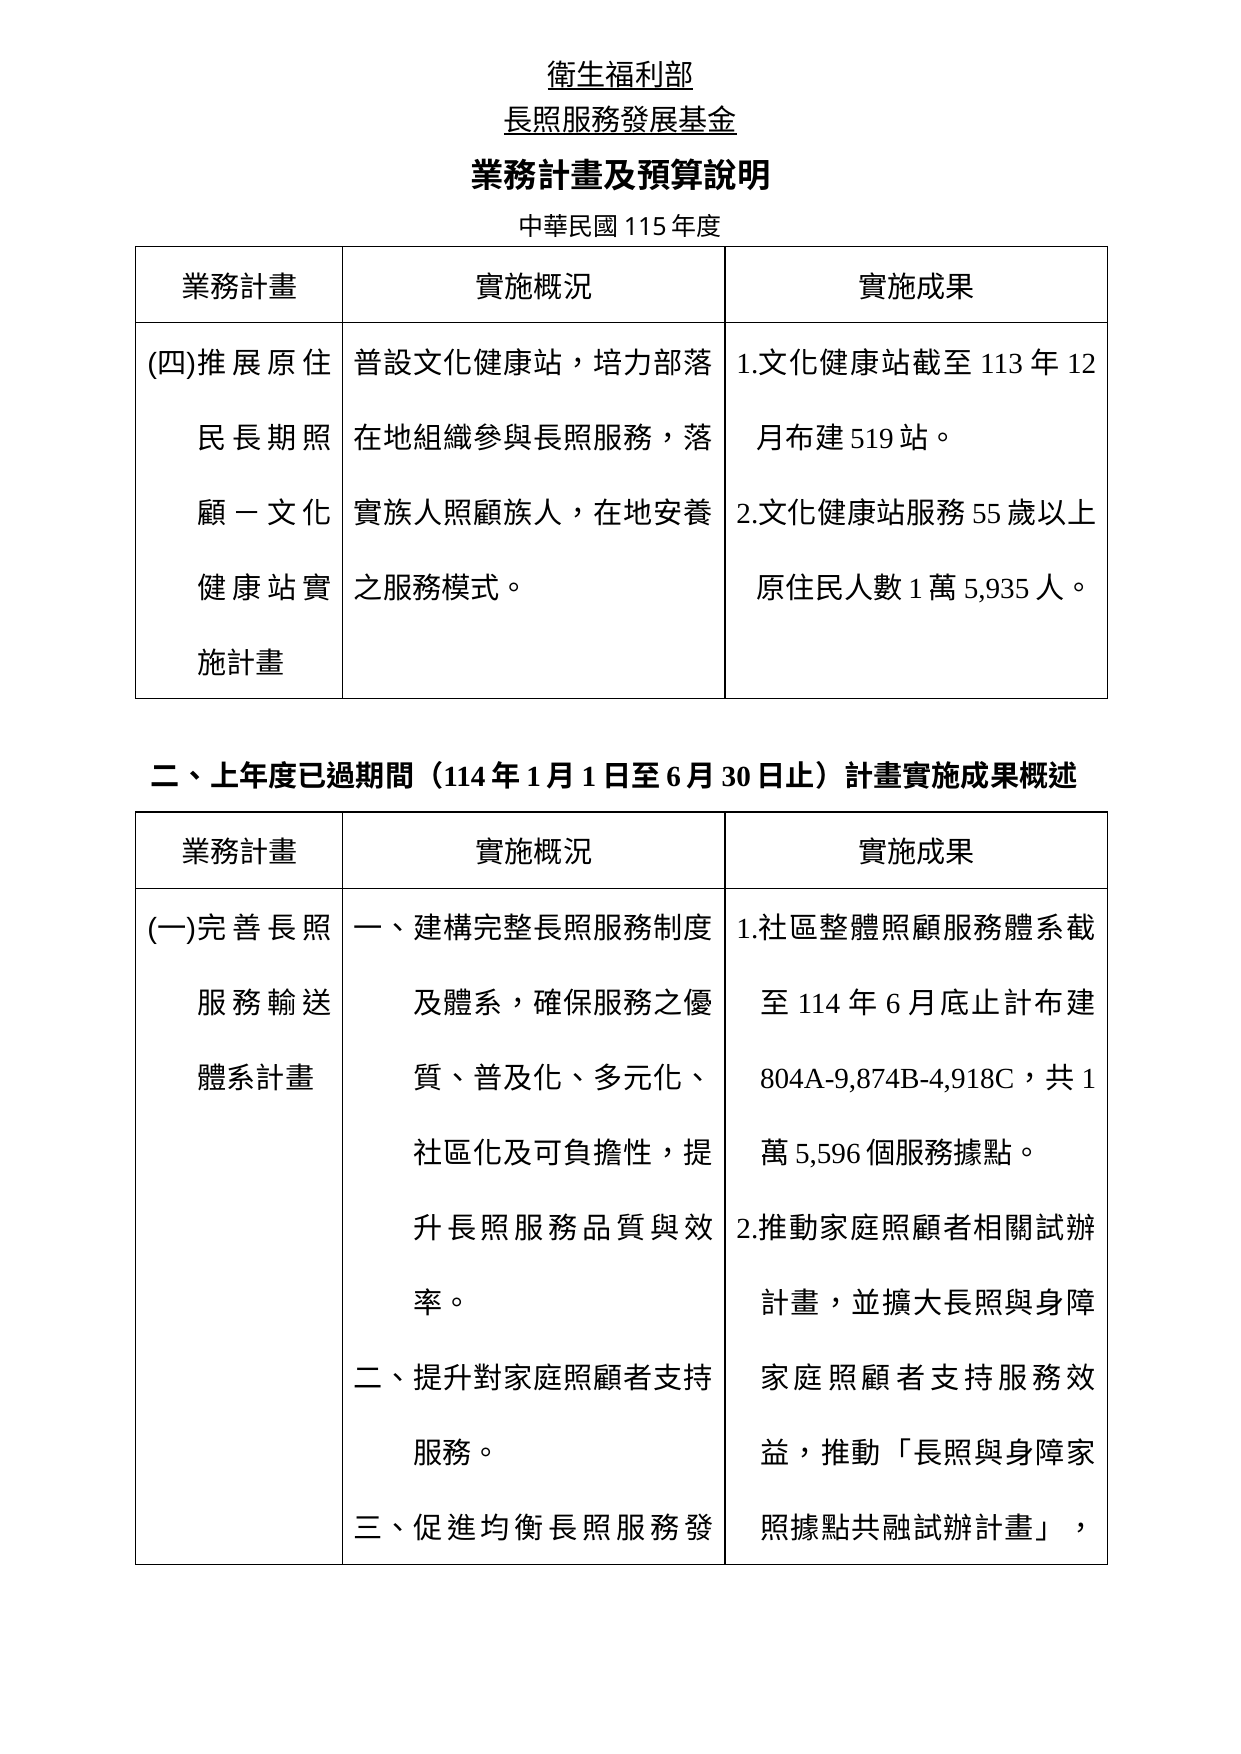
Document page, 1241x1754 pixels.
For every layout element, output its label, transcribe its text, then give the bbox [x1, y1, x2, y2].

table_cell 推展原住民長期照顧－文化健康站實施計畫 [136, 323, 342, 698]
table_cell 普設文化健康站，培力部落在地組織參與長照服務，落實族人照顧族人，在地安養之服務模式。 [343, 323, 724, 698]
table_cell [726, 889, 1107, 1563]
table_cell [343, 889, 724, 1563]
table_header 實施成果 [726, 813, 1107, 887]
table_header 實施概況 [343, 813, 724, 887]
table_header 實施成果 [726, 247, 1107, 322]
table_header 業務計畫 [136, 813, 342, 887]
table_cell 完善長照服務輸送體系計畫 [136, 889, 342, 1563]
table_header 業務計畫 [136, 247, 342, 322]
table_header 實施概況 [343, 247, 724, 322]
list 上年度已過期間（114年1月1日至6月30日止）計畫實施成果概述 [151, 736, 1104, 811]
table_cell 文化健康站截至113年12月布建519站。 文化健康站服務55歲以上原住民人數1萬5,935人。 [726, 323, 1107, 698]
